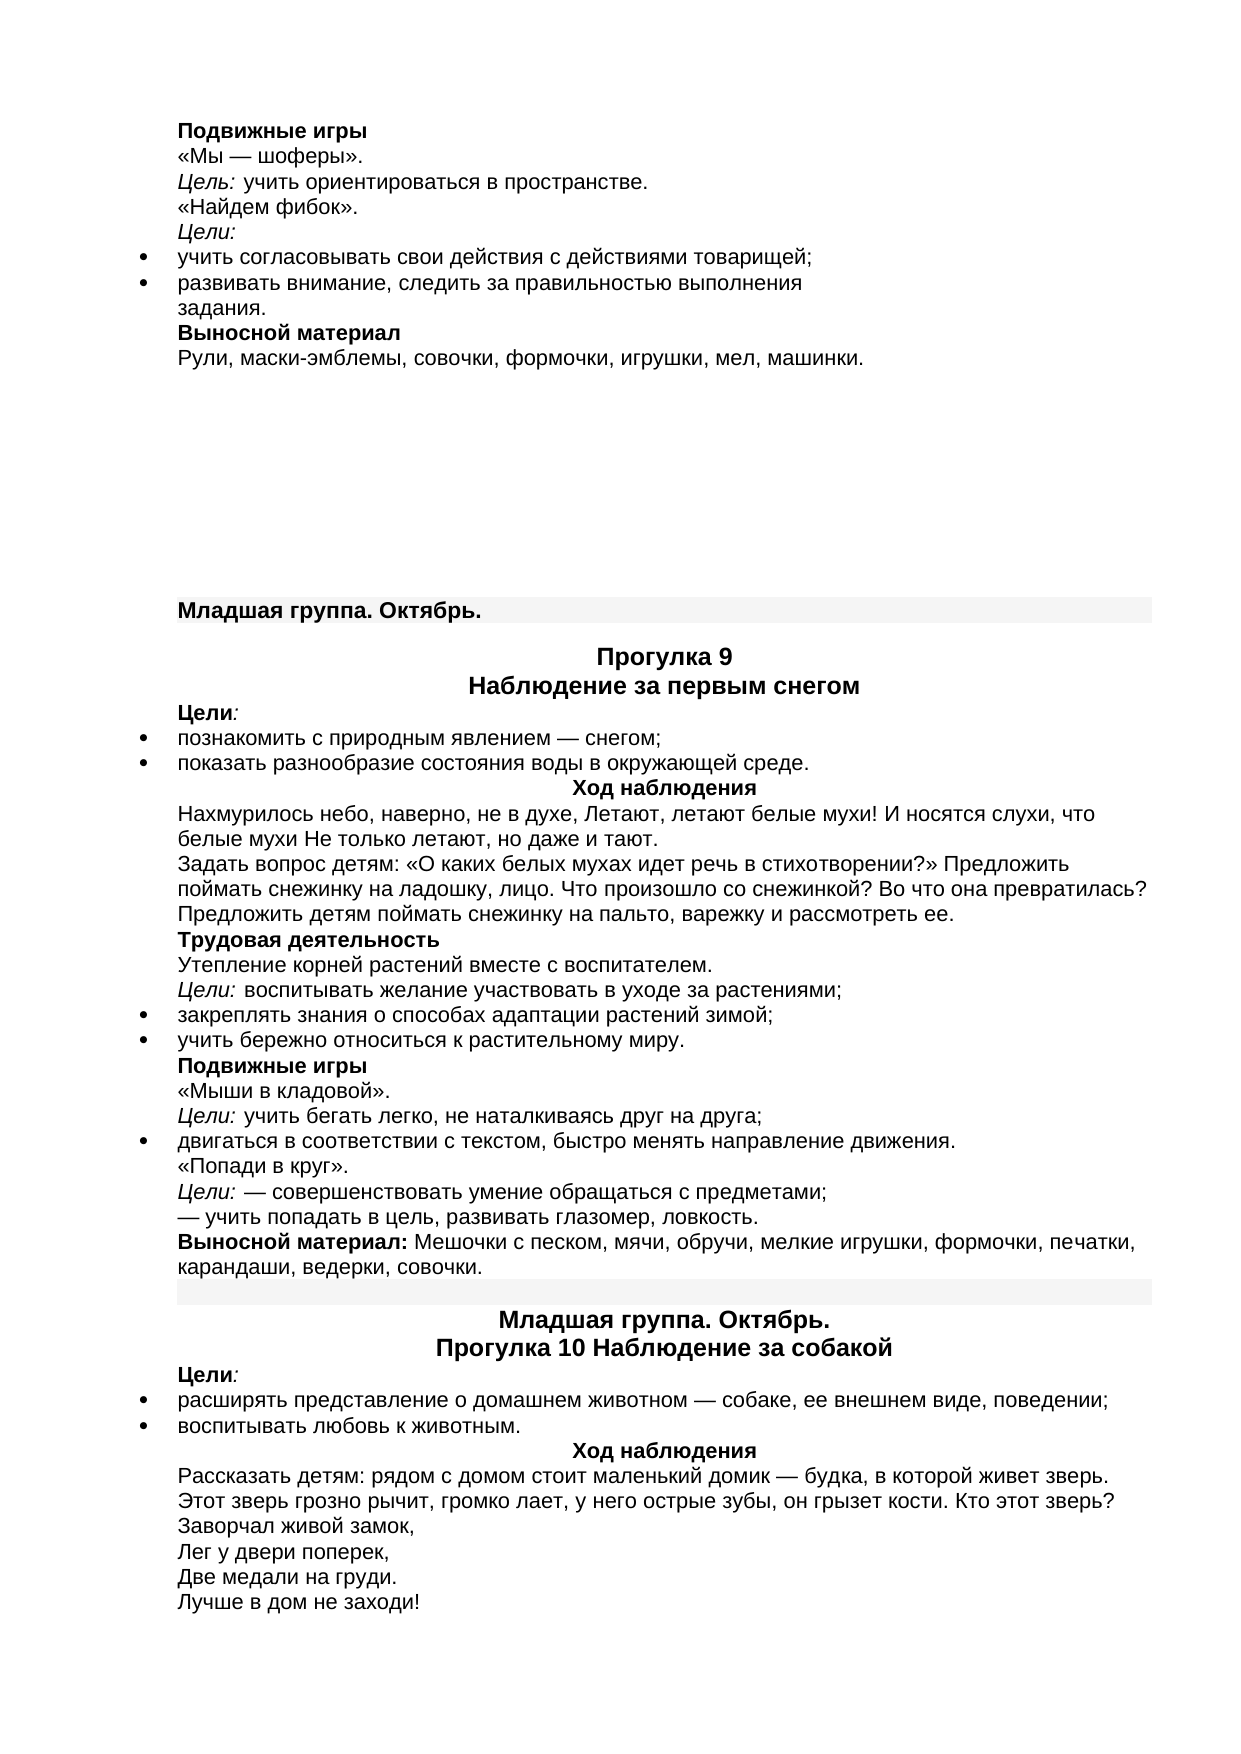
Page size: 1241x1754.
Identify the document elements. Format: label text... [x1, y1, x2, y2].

list закреплять знания о способах адаптации растений зимой; [140, 1002, 1152, 1027]
text Цели: — совершенствовать умение обращаться с предметами; [177, 1179, 1152, 1204]
text Лег у двери поперек, [177, 1539, 1152, 1564]
text Цель: учить ориентироваться в пространстве. [177, 168, 1152, 194]
list двигаться в соответствии с текстом, быстро менять направление движения. [140, 1128, 1152, 1153]
text Цели: [177, 219, 1152, 244]
text «Мы — шоферы». [177, 143, 1152, 168]
text Выносной материал: Мешочки с песком, мячи, обручи, мелкие игрушки, формочки, печатки, карандаши, ведерки, совочки. [177, 1229, 1152, 1279]
list учить согласовывать свои действия с действиями товарищей; [140, 244, 1152, 269]
text Заворчал живой замок, [177, 1513, 1152, 1539]
text Цели: воспитывать желание участвовать в уходе за растениями; [177, 977, 1152, 1002]
list познакомить с природным явлением — снегом; [140, 725, 1152, 750]
text Младшая группа. Октябрь. [177, 1305, 1152, 1333]
text Трудовая деятельность [177, 927, 1152, 952]
text Рули, маски-эмблемы, совочки, формочки, игрушки, мел, машинки. [177, 345, 1152, 370]
text «Попади в круг». [177, 1153, 1152, 1179]
text — учить попадать в цель, развивать глазомер, ловкость. [177, 1204, 1152, 1229]
text Две медали на груди. [177, 1564, 1152, 1589]
text Задать вопрос детям: «О каких белых мухах идет речь в стихотворении?» Предложить поймать снежинку на ладошку, лицо. Что произошло со снежинкой? Во что она превратилась? Предложить детям поймать снежинку на пальто, варежку и рассмотреть ее. [177, 851, 1152, 927]
text Лучше в дом не заходи! [177, 1589, 1152, 1614]
text Прогулка 9 [177, 642, 1152, 671]
text Цели: [177, 700, 1152, 725]
text Цели: [177, 1362, 1152, 1387]
list воспитывать любовь к животным. [140, 1413, 1152, 1438]
text Нахмурилось небо, наверно, не в духе, Летают, летают белые мухи! И носятся слухи, что белые мухи Не только летают, но даже и тают. [177, 801, 1152, 851]
text Подвижные игры [177, 118, 1152, 143]
text Выносной материал [177, 320, 1152, 345]
text Рассказать детям: рядом с домом стоит маленький домик — будка, в которой живет зверь. Этот зверь грозно рычит, громко лает, у него острые зубы, он грызет кости. Кто этот зверь? [177, 1463, 1152, 1513]
text Ход наблюдения [177, 1438, 1152, 1463]
text Ход наблюдения [177, 775, 1152, 801]
text Подвижные игры [177, 1053, 1152, 1078]
list расширять представление о домашнем животном — собаке, ее внешнем виде, поведении; [140, 1387, 1152, 1413]
list показать разнообразие состояния воды в окружающей среде. [140, 750, 1152, 775]
text Прогулка 10 Наблюдение за собакой [177, 1333, 1152, 1362]
text Утепление корней растений вместе с воспитателем. [177, 952, 1152, 977]
list учить бережно относиться к растительному миру. [140, 1027, 1152, 1053]
list развивать внимание, следить за правильностью выполнения задания. [140, 269, 1152, 320]
text Наблюдение за первым снегом [177, 671, 1152, 700]
text «Найдем фибок». [177, 194, 1152, 219]
text Младшая группа. Октябрь. [177, 597, 1152, 623]
text «Мыши в кладовой». [177, 1078, 1152, 1103]
text Цели: учить бегать легко, не наталкиваясь друг на друга; [177, 1103, 1152, 1128]
